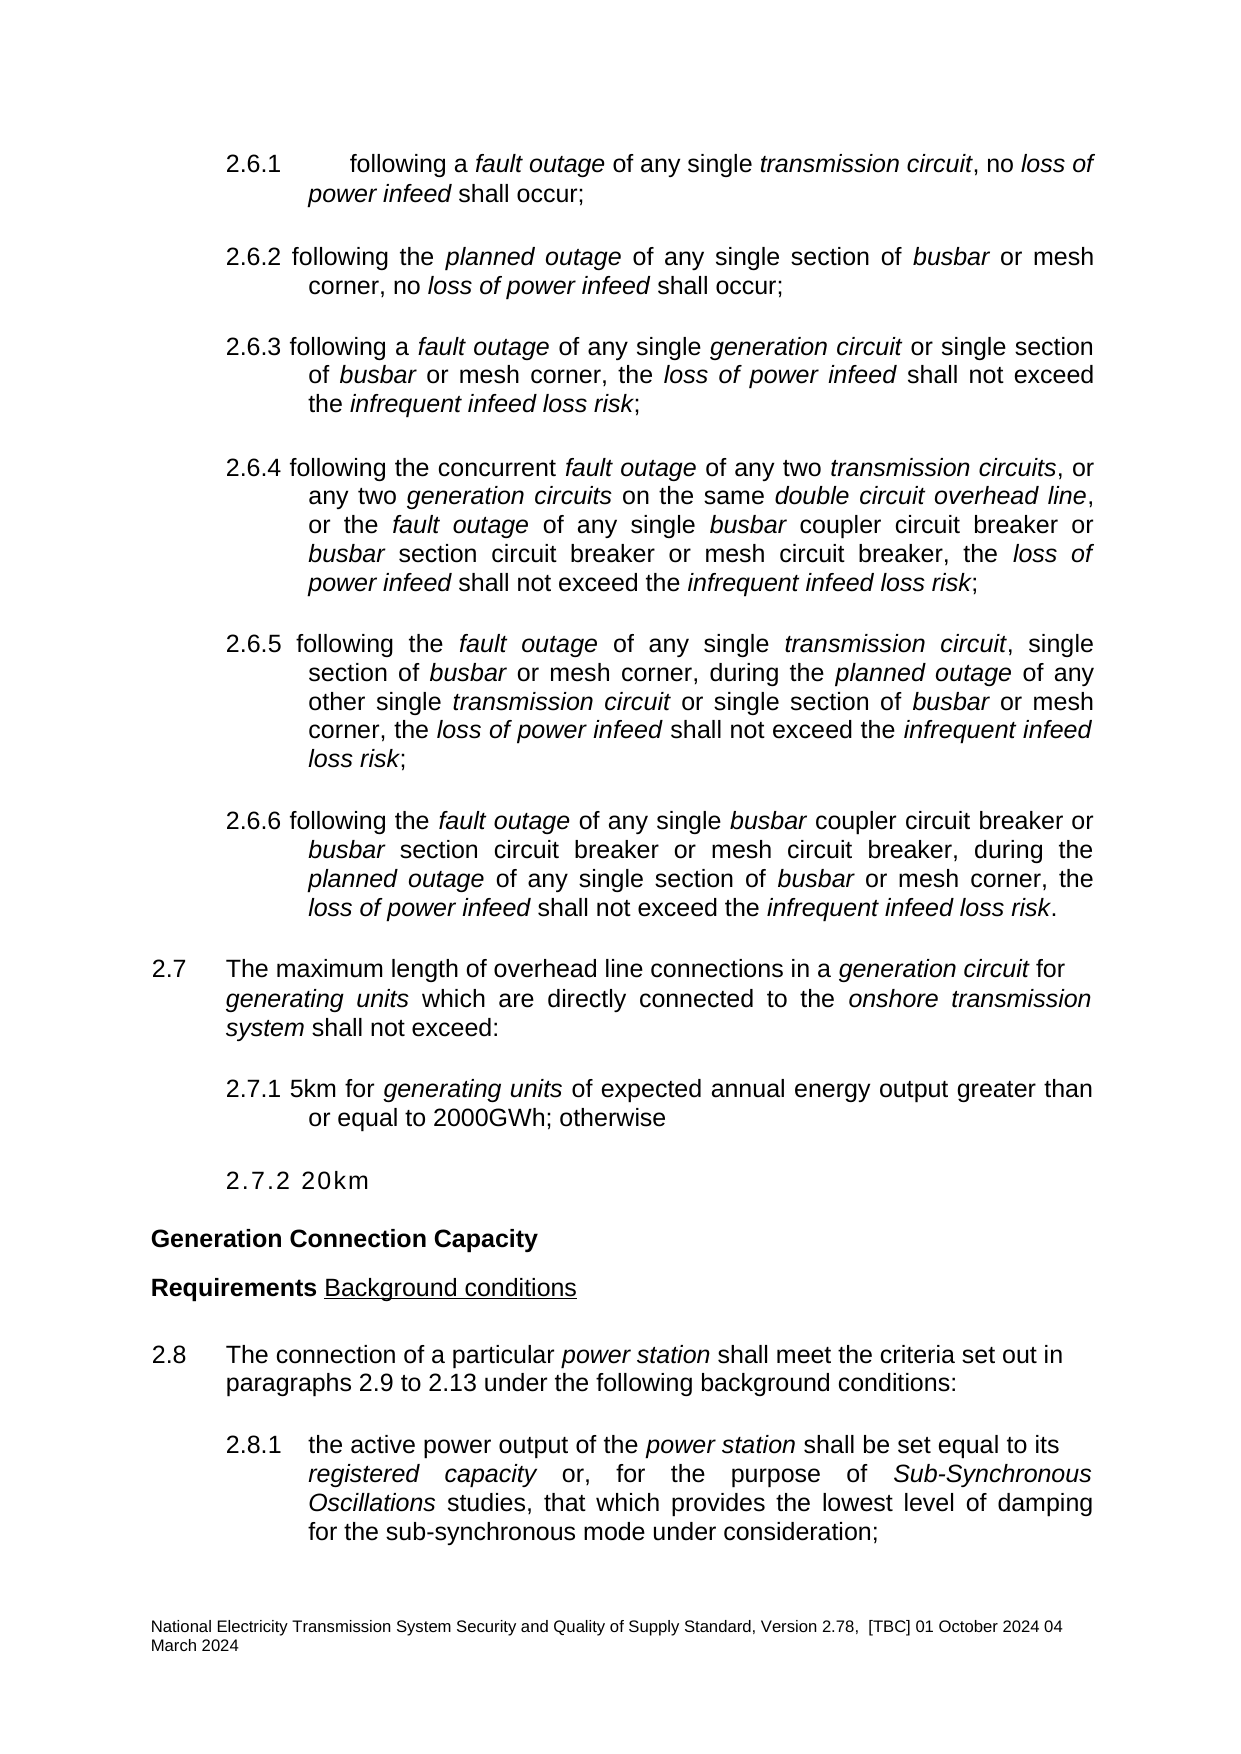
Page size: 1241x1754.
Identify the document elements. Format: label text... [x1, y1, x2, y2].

text paragraphs 2.9 to 2.13 under the following background conditions: [226, 1369, 1094, 1397]
text 2.6.3 following a fault outage of any single generation circuit or single section of busbar or mesh corner, the loss of power infeed shall not exceed the infrequent infeed loss risk; [226, 332, 1094, 419]
text 2.7.1 5km for generating units of expected annual energy output greater than or equal to 2000GWh; otherwise [226, 1074, 1094, 1132]
text 2.6.2 following the planned outage of any single section of busbar or mesh corner, no loss of power infeed shall occur; [226, 242, 1094, 300]
text 2.7.2 20km [226, 1167, 1094, 1195]
text registered capacity or, for the purpose of Sub-Synchronous Oscillations studies, that which provides the lowest level of damping for the sub-synchronous mode under consideration; [308, 1460, 1094, 1546]
text 2.6.6 following the fault outage of any single busbar coupler circuit breaker or busbar section circuit breaker or mesh circuit breaker, during the planned outage of any single section of busbar or mesh corner, the loss of power infeed shall not exceed the infrequent infeed loss risk. [226, 807, 1094, 922]
text generating units which are directly connected to the onshore transmission system shall not exceed: [226, 984, 1094, 1042]
text 2.8.1 the active power output of the power station shall be set equal to its [226, 1431, 1094, 1460]
text 2.8 The connection of a particular power station shall meet the criteria set out in [151, 1340, 1094, 1369]
text 2.6.5 following the fault outage of any single transmission circuit, single section of busbar or mesh corner, during the planned outage of any other single transmission circuit or single section of busbar or mesh corner, the loss of power infeed shall not exceed the infrequent infeed loss risk; [226, 629, 1094, 774]
text Generation Connection Capacity Requirements Background conditions [151, 1209, 712, 1306]
text power infeed shall occur; [308, 179, 1094, 208]
text 2.6.4 following the concurrent fault outage of any two transmission circuits, or any two generation circuits on the same double circuit overhead line, or the fault outage of any single busbar coupler circuit breaker or busbar section circuit breaker or mesh circuit breaker, the loss of power infeed shall not exceed the infrequent infeed loss risk; [226, 453, 1094, 597]
text 2.7 The maximum length of overhead line connections in a generation circuit for [151, 955, 1094, 984]
